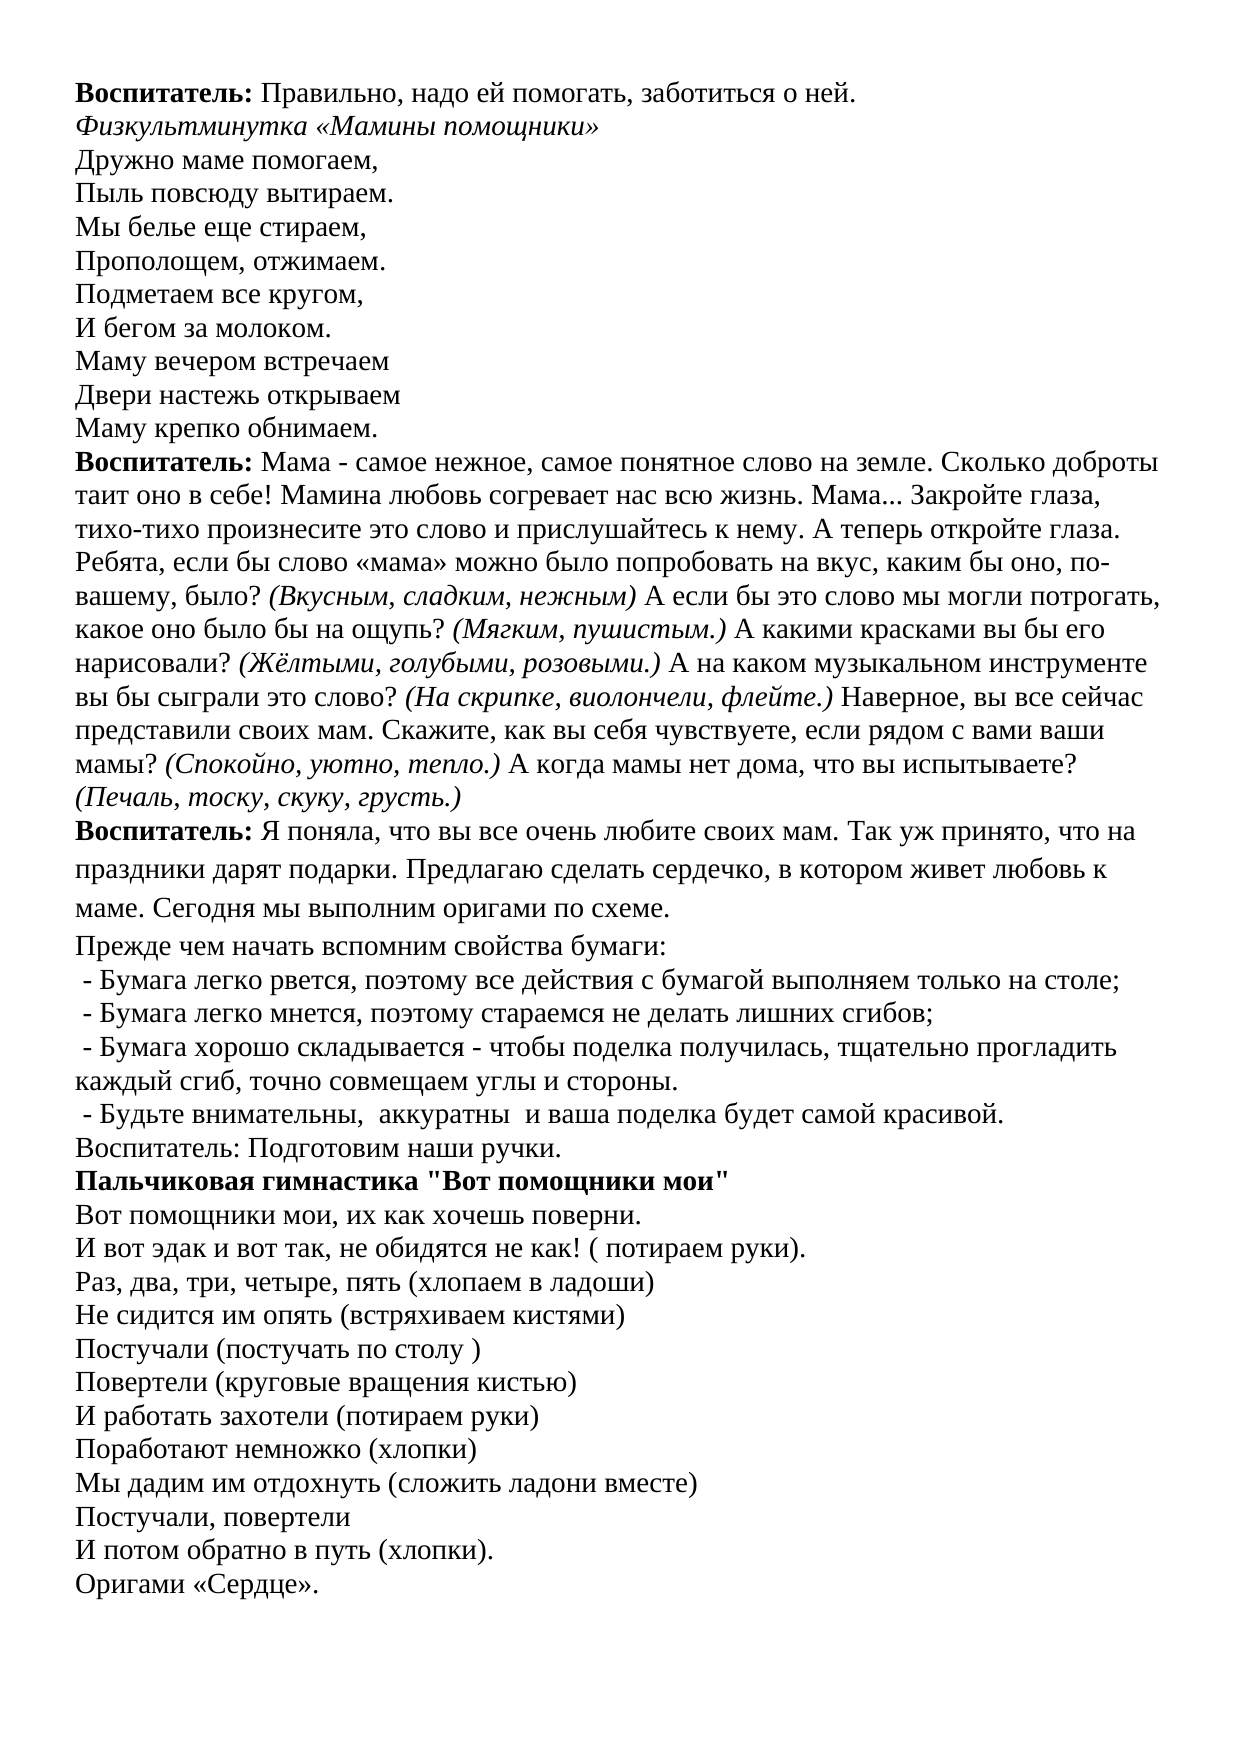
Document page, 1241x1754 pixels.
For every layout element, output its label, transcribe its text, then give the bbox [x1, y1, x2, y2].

text Прополощем, отжимаем. [75, 243, 1165, 276]
text Маму вечером встречаем [75, 343, 1165, 377]
text Воспитатель: Мама - самое нежное, самое понятное слово на земле. Сколько доброты таит оно в себе! Мамина любовь согревает нас всю жизнь. Мама... Закройте глаза, тихо-тихо произнесите это слово и прислушайтесь к нему. А теперь откройте глаза. Ребята, если бы слово «мама» можно было попробовать на вкус, каким бы оно, по-вашему, было? (Вкусным, сладким, нежным) А если бы это слово мы могли потрогать, какое оно было бы на ощупь? (Мягким, пушистым.) А какими красками вы бы его нарисовали? (Жёлтыми, голубыми, розовыми.) А на каком музыкальном инструменте вы бы сыграли это слово? (На скрипке, виолончели, флейте.) Наверное, вы все сейчас представили своих мам. Скажите, как вы себя чувствуете, если рядом с вами ваши мамы? (Спокойно, уютно, тепло.) А когда мамы нет дома, что вы испытываете? (Печаль, тоску, скуку, грусть.) [75, 444, 1165, 813]
text Мы дадим им отдохнуть (сложить ладони вместе) [75, 1465, 1165, 1499]
text - Бумага легко рвется, поэтому все действия с бумагой выполняем только на столе; [75, 962, 1165, 996]
text Оригами «Сердце». [75, 1566, 1165, 1599]
text Повертели (круговые вращения кистью) [75, 1364, 1165, 1398]
text Постучали (постучать по столу ) [75, 1331, 1165, 1364]
text Вот помощники мои, их как хочешь поверни. [75, 1197, 1165, 1230]
text Физкультминутка «Мамины помощники» [75, 108, 1165, 142]
text Постучали, повертели [75, 1499, 1165, 1532]
text Пальчиковая гимнастика "Вот помощники мои" [75, 1163, 1165, 1197]
text Раз, два, три, четыре, пять (хлопаем в ладоши) [75, 1264, 1165, 1297]
text - Бумага легко мнется, поэтому стараемся не делать лишних сгибов; [75, 996, 1165, 1029]
text Воспитатель: Подготовим наши ручки. [75, 1130, 1165, 1163]
text - Будьте внимательны, аккуратны и ваша поделка будет самой красивой. [75, 1096, 1165, 1130]
text И работать захотели (потираем руки) [75, 1398, 1165, 1432]
text - Бумага хорошо складывается - чтобы поделка получилась, тщательно прогладить каждый сгиб, точно совмещаем углы и стороны. [75, 1029, 1165, 1096]
text И бегом за молоком. [75, 310, 1165, 343]
text Не сидится им опять (встряхиваем кистями) [75, 1297, 1165, 1331]
text Подметаем все кругом, [75, 276, 1165, 310]
text И вот эдак и вот так, не обидятся не как! ( потираем руки). [75, 1230, 1165, 1264]
text Прежде чем начать вспомним свойства бумаги: [75, 928, 1165, 962]
text Дружно маме помогаем, [75, 142, 1165, 176]
text Маму крепко обнимаем. [75, 410, 1165, 444]
text Двери настежь открываем [75, 377, 1165, 410]
text Воспитатель: Правильно, надо ей помогать, заботиться о ней. [75, 75, 1165, 108]
text Воспитатель: Я поняла, что вы все очень любите своих мам. Так уж принято, что на праздники дарят подарки. Предлагаю сделать сердечко, в котором живет любовь к маме. Сегодня мы выполним оригами по схеме. [75, 813, 1165, 923]
text Мы белье еще стираем, [75, 209, 1165, 243]
text И потом обратно в путь (хлопки). [75, 1532, 1165, 1566]
text Пыль повсюду вытираем. [75, 176, 1165, 209]
text Поработают немножко (хлопки) [75, 1432, 1165, 1465]
